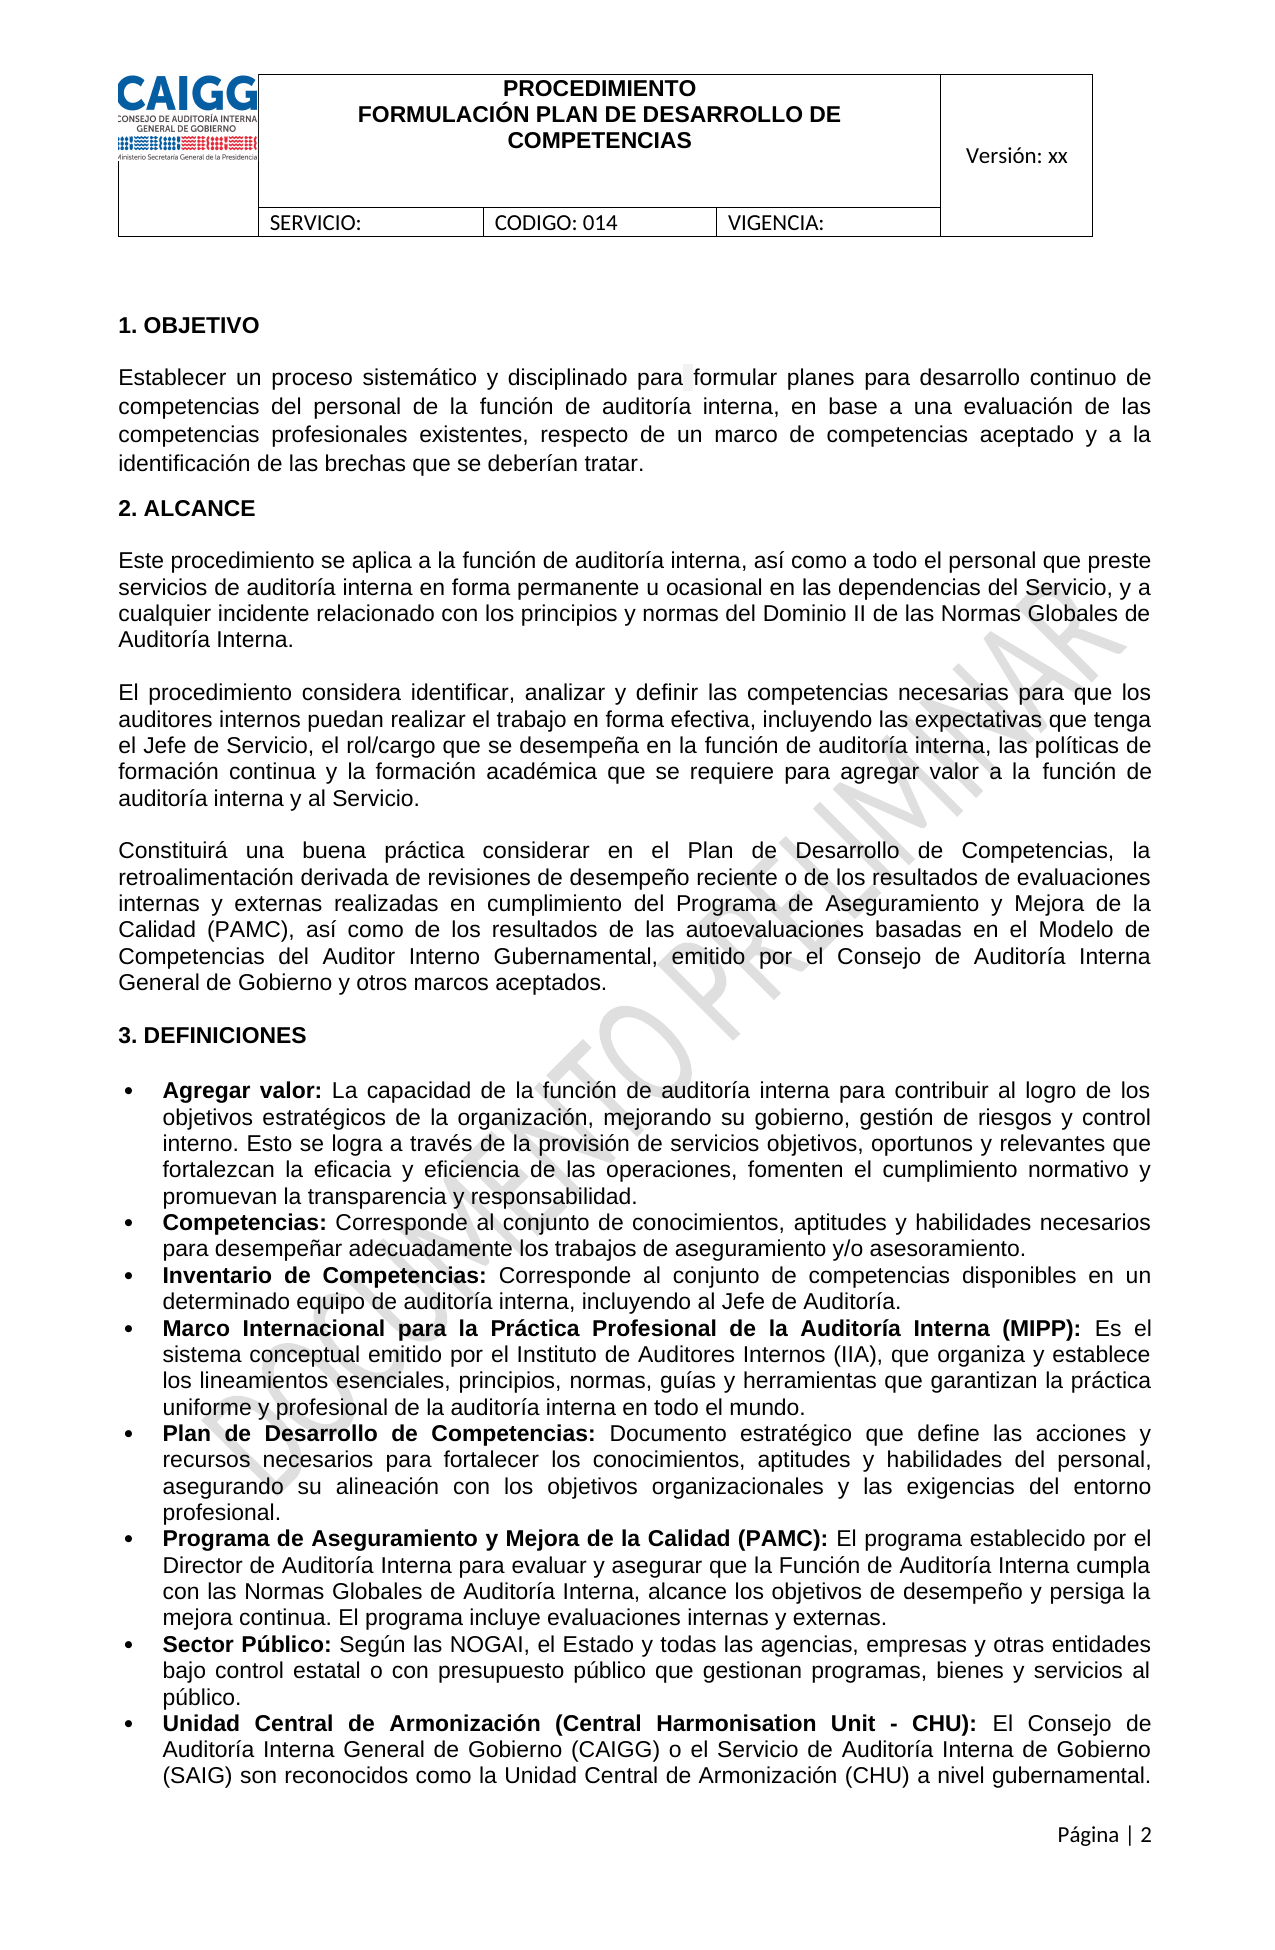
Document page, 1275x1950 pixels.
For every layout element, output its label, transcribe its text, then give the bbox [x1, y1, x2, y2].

text 3. DEFINICIONES [118, 1022, 1152, 1048]
text Constituirá una buena práctica considerar en el Plan de Desarrollo de Competencias, la retroalimentación derivada de revisiones de desempeño reciente o de los resultados de evaluaciones internas y externas realizadas en cumplimiento del Programa de Aseguramiento y Mejora de la Calidad (PAMC), así como de los resultados de las autoevaluaciones basadas en el Modelo de Competencias del Auditor Interno Gubernamental, emitido por el Consejo de Auditoría Interna General de Gobierno y otros marcos aceptados. [118, 837, 1152, 995]
text Establecer un proceso sistemático y disciplinado para formular planes para desarrollo continuo de competencias del personal de la función de auditoría interna, en base a una evaluación de las competencias profesionales existentes, respecto de un marco de competencias aceptado y a la identificación de las brechas que se deberían tratar. [118, 364, 1152, 476]
list Inventario de Competencias: Corresponde al conjunto de competencias disponibles en un determinado equipo de auditoría interna, incluyendo al Jefe de Auditoría. [125, 1320, 1152, 1373]
list Agregar valor: La capacidad de la función de auditoría interna para contribuir al logro de los objetivos estratégicos de la organización, mejorando su gobierno, gestión de riesgos y control interno. Esto se logra a través de la provisión de servicios objetivos, oportunos y relevantes que fortalezcan la eficacia y eficiencia de las operaciones, fomenten el cumplimiento normativo y promuevan la transparencia y responsabilidad. [125, 1077, 1152, 1209]
text 2. ALCANCE [118, 495, 1152, 521]
text El procedimiento considera identificar, analizar y definir las competencias necesarias para que los auditores internos puedan realizar el trabajo en forma efectiva, incluyendo las expectativas que tenga el Jefe de Servicio, el rol/cargo que se desempeña en la función de auditoría interna, las políticas de formación continua y la formación académica que se requiere para agregar valor a la función de auditoría interna y al Servicio. [118, 679, 1152, 811]
list Marco Internacional para la Práctica Profesional de la Auditoría Interna (MIPP): Es el sistema conceptual emitido por el Instituto de Auditores Internos (IIA), que organiza y establece los lineamientos esenciales, principios, normas, guías y herramientas que garantizan la práctica uniforme y profesional de la auditoría interna en todo el mundo. [125, 1402, 1152, 1507]
text 1. OBJETIVO [118, 312, 1152, 338]
picture [118, 74, 259, 161]
list Competencias: Corresponde al conjunto de conocimientos, aptitudes y habilidades necesarios para desempeñar adecuadamente los trabajos de aseguramiento y/o asesoramiento. [125, 1238, 1152, 1291]
list Programa de Aseguramiento y Mejora de la Calidad (PAMC): El programa establecido por el Director de Auditoría Interna para evaluar y asegurar que la Función de Auditoría Interna cumpla con las Normas Globales de Auditoría Interna, alcance los objetivos de desempeño y persiga la mejora continua. El programa incluye evaluaciones internas y externas. [125, 1671, 1152, 1777]
list Plan de Desarrollo de Competencias: Documento estratégico que define las acciones y recursos necesarios para fortalecer los conocimientos, aptitudes y habilidades del personal, asegurando su alineación con los objetivos organizacionales y las exigencias del entorno profesional. [125, 1537, 1152, 1642]
text Este procedimiento se aplica a la función de auditoría interna, así como a todo el personal que preste servicios de auditoría interna en forma permanente u ocasional en las dependencias del Servicio, y a cualquier incidente relacionado con los principios y normas del Dominio II de las Normas Globales de Auditoría Interna. [118, 547, 1152, 653]
